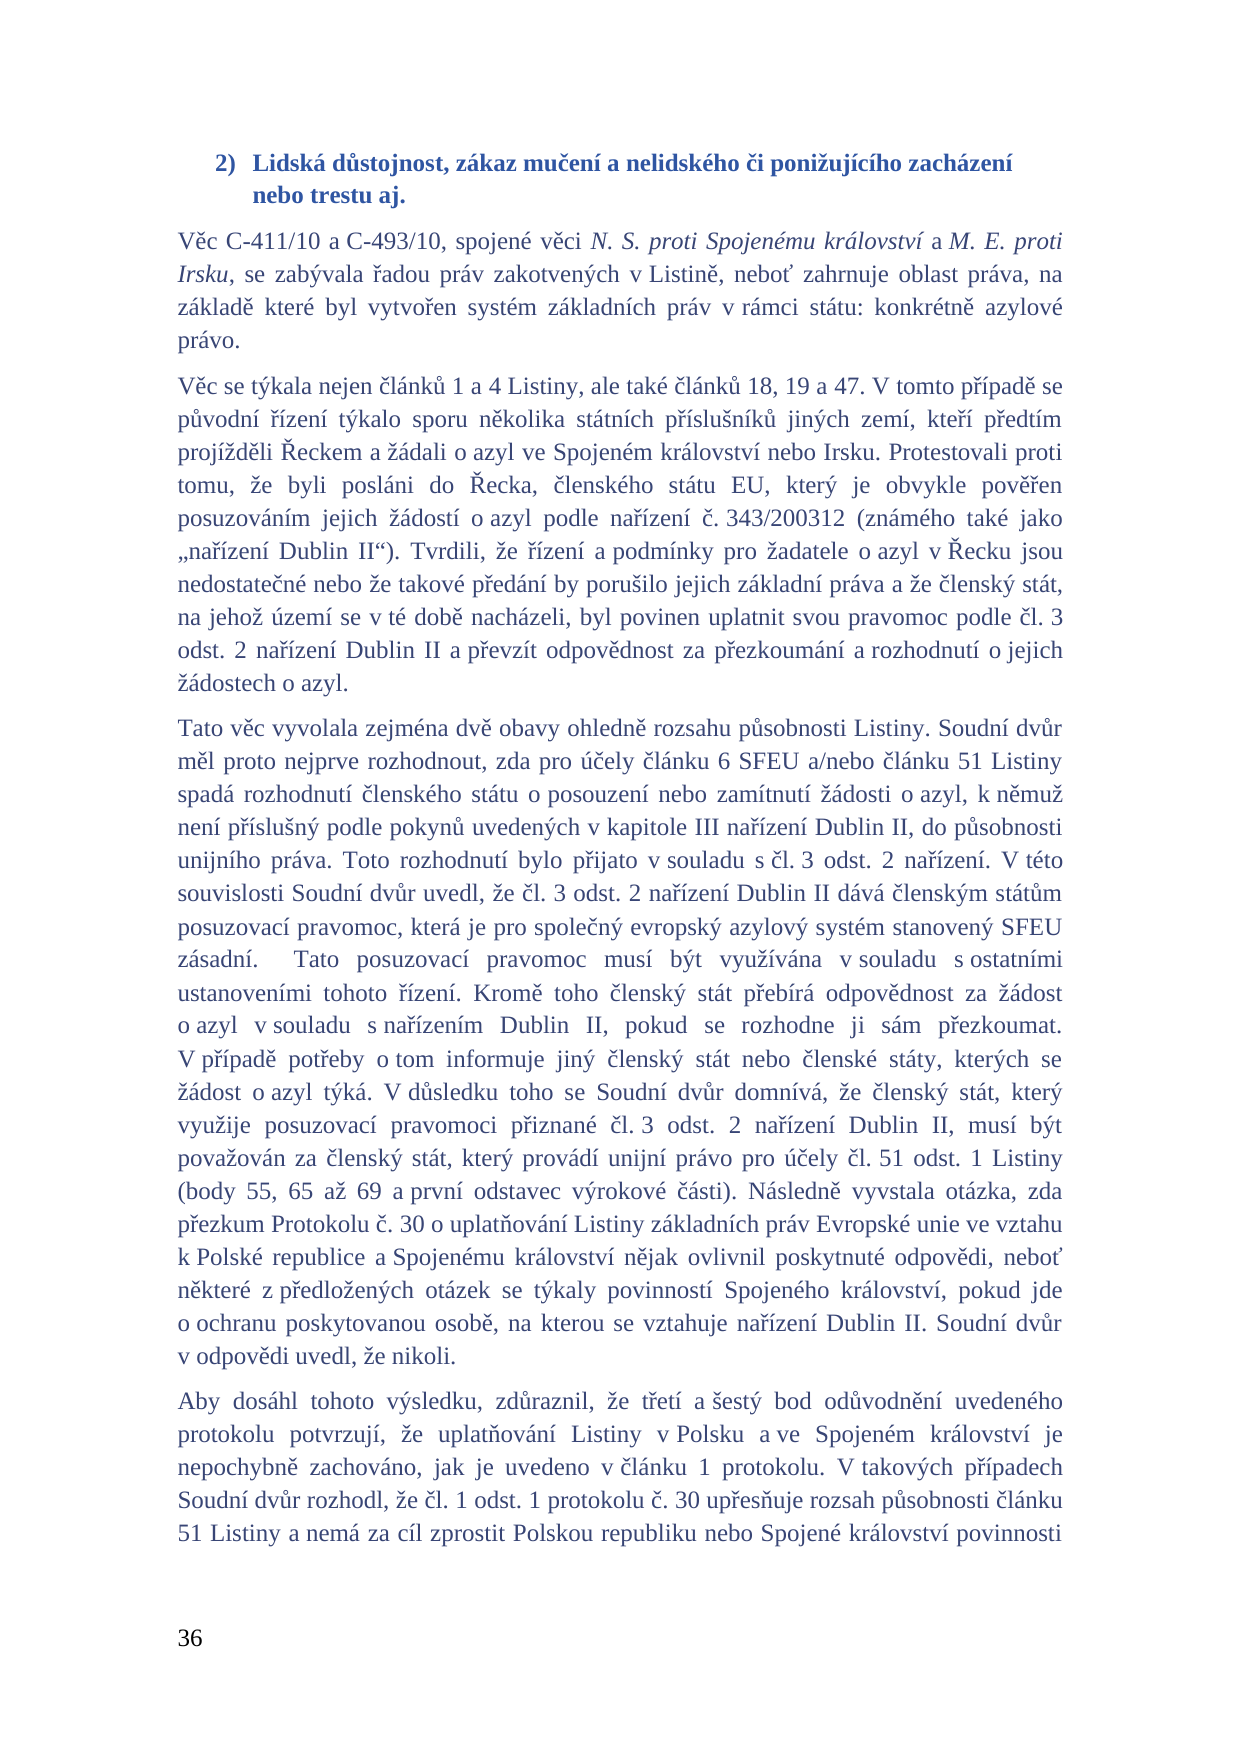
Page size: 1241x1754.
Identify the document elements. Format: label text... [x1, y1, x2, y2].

text Věc se týkala nejen článků 1 a 4 Listiny, ale také článků 18, 19 a 47. V tomto případě se původní řízení týkalo sporu několika státních příslušníků jiných zemí, kteří předtím projížděli Řeckem a žádali o azyl ve Spojeném království nebo Irsku. Protestovali proti tomu, že byli posláni do Řecka, členského státu EU, který je obvykle pověřen posuzováním jejich žádostí o azyl podle nařízení č. 343/200312 (známého také jako „nařízení Dublin II“). Tvrdili, že řízení a podmínky pro žadatele o azyl v Řecku jsou nedostatečné nebo že takové předání by porušilo jejich základní práva a že členský stát, na jehož území se v té době nacházeli, byl povinen uplatnit svou pravomoc podle čl. 3 odst. 2 nařízení Dublin II a převzít odpovědnost za přezkoumání a rozhodnutí o jejich žádostech o azyl. [177, 371, 1063, 697]
text Věc C-411/10 a C-493/10, spojené věci N. S. proti Spojenému království a M. E. proti Irsku, se zabývala řadou práv zakotvených v Listině, neboť zahrnuje oblast práva, na základě které byl vytvořen systém základních práv v rámci státu: konkrétně azylové právo. [177, 226, 1063, 354]
list Lidská důstojnost, zákaz mučení a nelidského či ponižujícího zacházení nebo trestu aj. [215, 148, 1063, 209]
text Tato věc vyvolala zejména dvě obavy ohledně rozsahu působnosti Listiny. Soudní dvůr měl proto nejprve rozhodnout, zda pro účely článku 6 SFEU a/nebo článku 51 Listiny spadá rozhodnutí členského státu o posouzení nebo zamítnutí žádosti o azyl, k němuž není příslušný podle pokynů uvedených v kapitole III nařízení Dublin II, do působnosti unijního práva. Toto rozhodnutí bylo přijato v souladu s čl. 3 odst. 2 nařízení. V této souvislosti Soudní dvůr uvedl, že čl. 3 odst. 2 nařízení Dublin II dává členským státům posuzovací pravomoc, která je pro společný evropský azylový systém stanovený SFEU zásadní. Tato posuzovací pravomoc musí být využívána v souladu s ostatními ustanoveními tohoto řízení. Kromě toho členský stát přebírá odpovědnost za žádost o azyl v souladu s nařízením Dublin II, pokud se rozhodne ji sám přezkoumat. V případě potřeby o tom informuje jiný členský stát nebo členské státy, kterých se žádost o azyl týká. V důsledku toho se Soudní dvůr domnívá, že členský stát, který využije posuzovací pravomoci přiznané čl. 3 odst. 2 nařízení Dublin II, musí být považován za členský stát, který provádí unijní právo pro účely čl. 51 odst. 1 Listiny (body 55, 65 až 69 a první odstavec výrokové části). Následně vyvstala otázka, zda přezkum Protokolu č. 30 o uplatňování Listiny základních práv Evropské unie ve vztahu k Polské republice a Spojenému království nějak ovlivnil poskytnuté odpovědi, neboť některé z předložených otázek se týkaly povinností Spojeného království, pokud jde o ochranu poskytovanou osobě, na kterou se vztahuje nařízení Dublin II. Soudní dvůr v odpovědi uvedl, že nikoli. [177, 713, 1063, 1369]
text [177, 1386, 1063, 1547]
